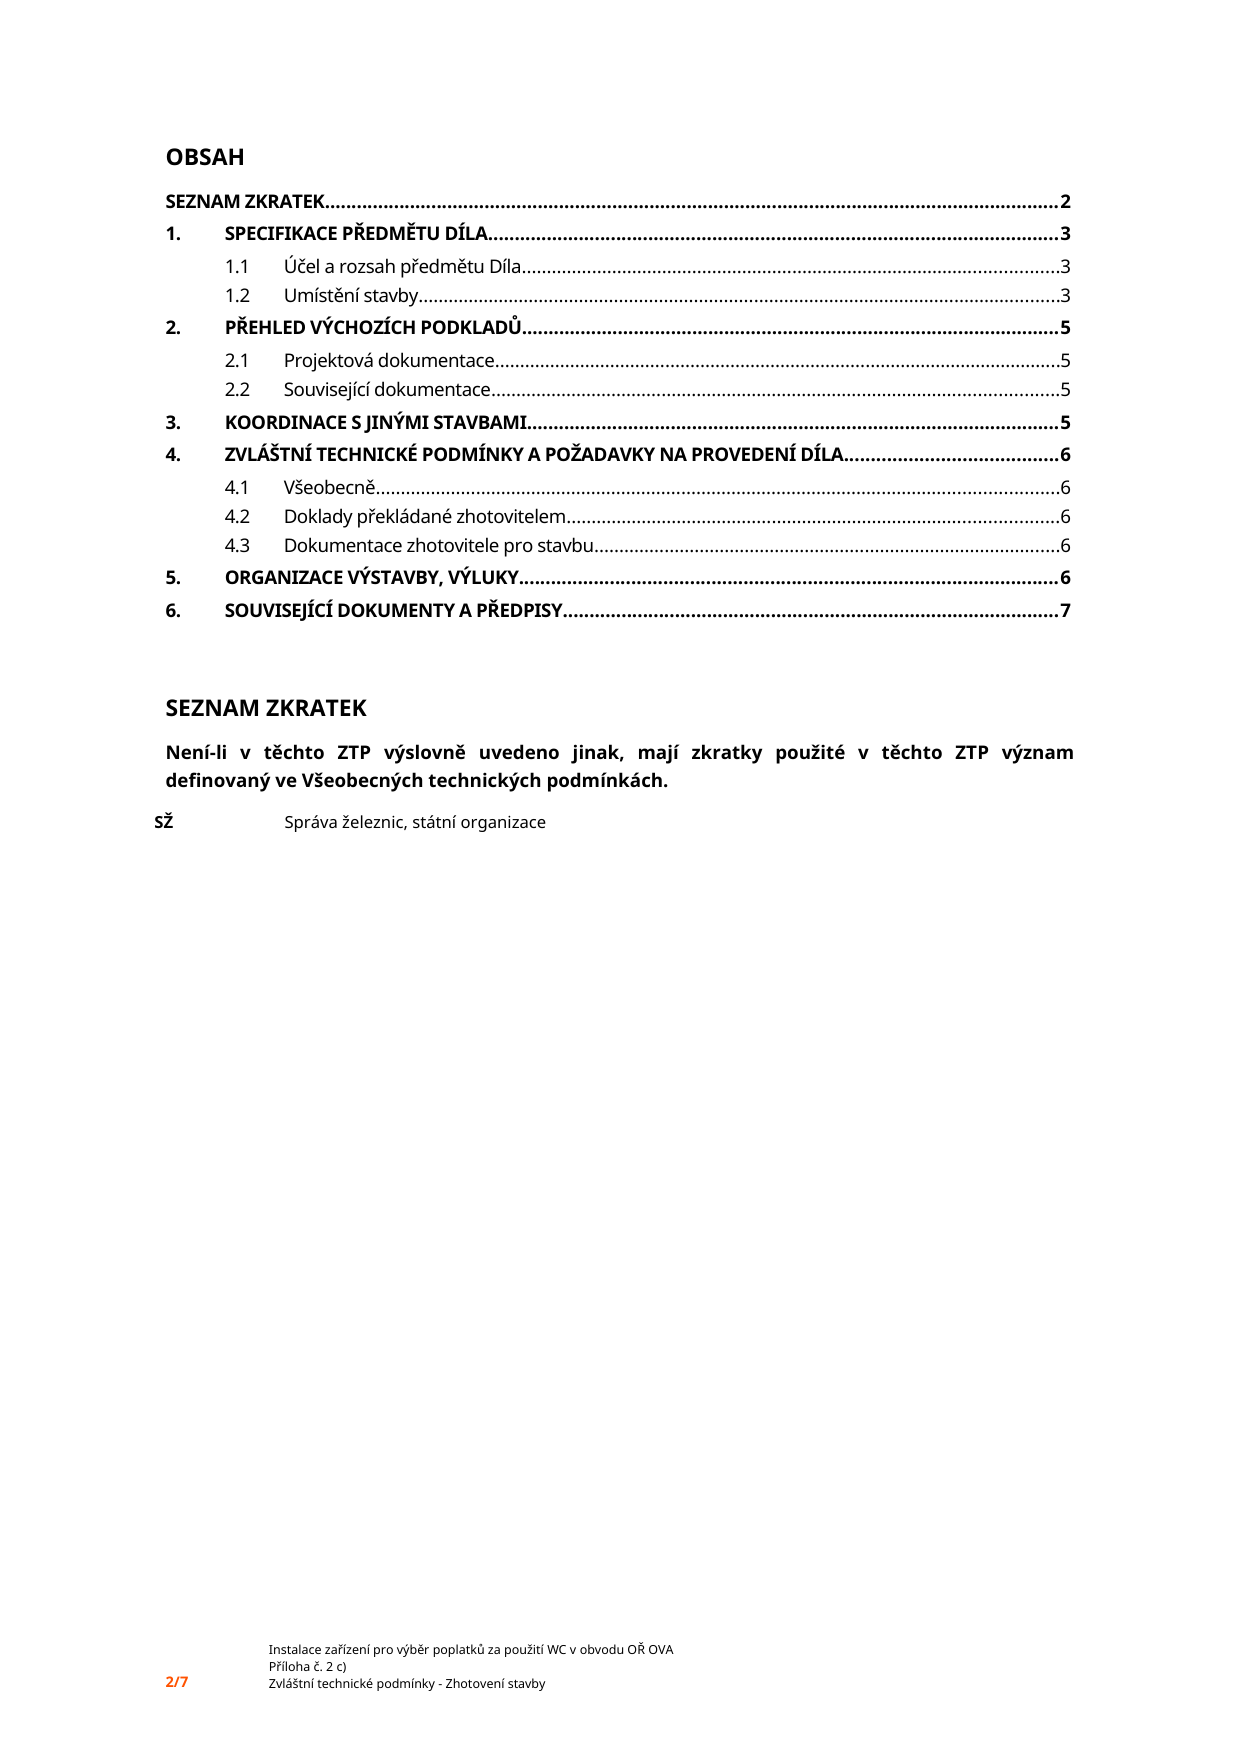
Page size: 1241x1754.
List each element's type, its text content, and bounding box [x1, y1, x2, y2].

table_header Správa železnic, státní organizace [284, 808, 1061, 836]
text 5. ORGANIZACE VÝSTAVBY, VÝLUKY 6 [165, 565, 1045, 590]
text 4.2 Doklady překládané zhotovitelem 6 [224, 503, 1075, 529]
text 2.1 Projektová dokumentace 5 [224, 347, 1075, 373]
text 2. PŘEHLED VÝCHOZÍCH PODKLADŮ 5 [165, 315, 1045, 340]
text 1. SPECIFIKACE PŘEDMĚTU DÍLA 3 [165, 220, 1045, 246]
text SEZNAM ZKRATEK [165, 692, 1075, 723]
text 3. KOORDINACE S JINÝMI STAVBAMI 5 [165, 409, 1045, 434]
table_header SŽ [154, 808, 284, 836]
text 6. SOUVISEJÍCÍ DOKUMENTY A PŘEDPISY 7 [165, 597, 1045, 623]
text 4.1 Všeobecně 6 [224, 474, 1075, 500]
text 4.3 Dokumentace zhotovitele pro stavbu 6 [224, 532, 1075, 557]
text Není-li v těchto ZTP výslovně uvedeno jinak, mají zkratky použité v těchto ZTP význam definovaný ve Všeobecných technických podmínkách. [165, 739, 1075, 792]
text SEZNAM ZKRATEK 2 [165, 188, 1045, 214]
text 1.1 Účel a rozsah předmětu Díla 3 [224, 253, 1075, 279]
text 1.2 Umístění stavby 3 [224, 282, 1075, 307]
text Obsah [165, 141, 1075, 173]
text 2.2 Související dokumentace 5 [224, 376, 1075, 402]
text 4. ZVLÁŠTNÍ TECHNICKÉ PODMÍNKY A POŽADAVKY NA PROVEDENÍ DÍLA 6 [165, 442, 1045, 467]
